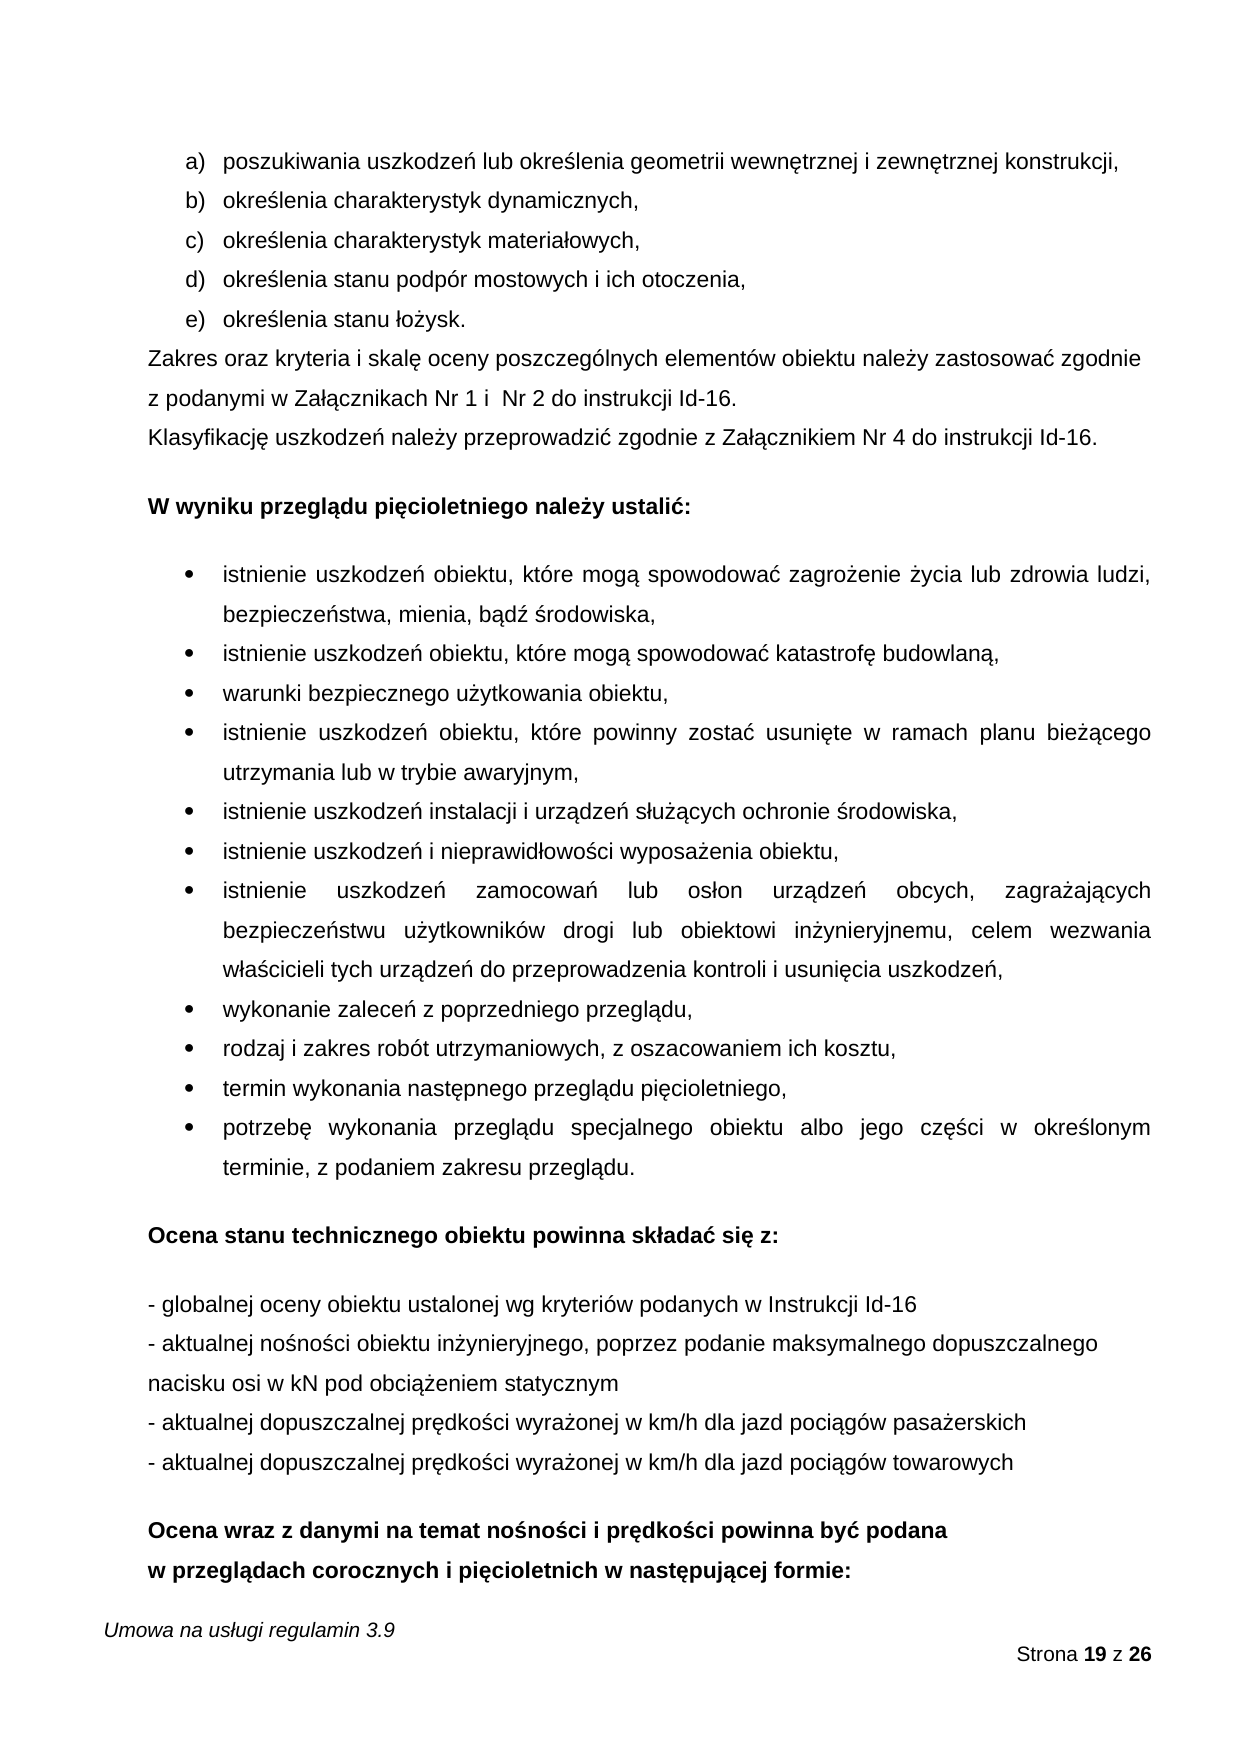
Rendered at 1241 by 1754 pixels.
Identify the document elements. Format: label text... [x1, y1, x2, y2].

list istnienie uszkodzeń instalacji i urządzeń służących ochronie środowiska, [185, 798, 1152, 824]
list określenia stanu łożysk. [185, 306, 1152, 332]
text Klasyfikację uszkodzeń należy przeprowadzić zgodnie z Załącznikiem Nr 4 do instrukcji Id-16. [148, 424, 1152, 450]
list istnienie uszkodzeń obiektu, które mogą spowodować zagrożenie życia lub zdrowia ludzi, bezpieczeństwa, mienia, bądź środowiska, [185, 561, 1152, 627]
list poszukiwania uszkodzeń lub określenia geometrii wewnętrznej i zewnętrznej konstrukcji, [185, 148, 1152, 174]
list termin wykonania następnego przeglądu pięcioletniego, [185, 1074, 1152, 1101]
text Ocena stanu technicznego obiektu powinna składać się z: [148, 1222, 1152, 1248]
list istnienie uszkodzeń obiektu, które mogą spowodować katastrofę budowlaną, [185, 640, 1152, 667]
list rodzaj i zakres robót utrzymaniowych, z oszacowaniem ich kosztu, [185, 1035, 1152, 1061]
list określenia charakterystyk materiałowych, [185, 227, 1152, 253]
text - aktualnej nośności obiektu inżynieryjnego, poprzez podanie maksymalnego dopuszczalnego nacisku osi w kN pod obciążeniem statycznym [148, 1330, 1152, 1396]
text Zakres oraz kryteria i skalę oceny poszczególnych elementów obiektu należy zastosować zgodnie z podanymi w Załącznikach Nr 1 i Nr 2 do instrukcji Id-16. [148, 345, 1152, 411]
list istnienie uszkodzeń i nieprawidłowości wyposażenia obiektu, [185, 838, 1152, 864]
list istnienie uszkodzeń zamocowań lub osłon urządzeń obcych, zagrażających bezpieczeństwu użytkowników drogi lub obiektowi inżynieryjnemu, celem wezwania właścicieli tych urządzeń do przeprowadzenia kontroli i usunięcia uszkodzeń, [185, 877, 1152, 982]
list potrzebę wykonania przeglądu specjalnego obiektu albo jego części w określonym terminie, z podaniem zakresu przeglądu. [185, 1114, 1152, 1180]
text - aktualnej dopuszczalnej prędkości wyrażonej w km/h dla jazd pociągów pasażerskich [148, 1409, 1152, 1436]
text W wyniku przeglądu pięcioletniego należy ustalić: [148, 493, 1152, 519]
list istnienie uszkodzeń obiektu, które powinny zostać usunięte w ramach planu bieżącego utrzymania lub w trybie awaryjnym, [185, 719, 1152, 785]
list określenia stanu podpór mostowych i ich otoczenia, [185, 266, 1152, 292]
list wykonanie zaleceń z poprzedniego przeglądu, [185, 996, 1152, 1022]
text - aktualnej dopuszczalnej prędkości wyrażonej w km/h dla jazd pociągów towarowych [148, 1449, 1152, 1475]
list warunki bezpiecznego użytkowania obiektu, [185, 680, 1152, 706]
list określenia charakterystyk dynamicznych, [185, 187, 1152, 213]
text - globalnej oceny obiektu ustalonej wg kryteriów podanych w Instrukcji Id-16 [148, 1291, 1152, 1317]
text Ocena wraz z danymi na temat nośności i prędkości powinna być podana w przeglądach corocznych i pięcioletnich w następującej formie: [148, 1517, 1152, 1583]
